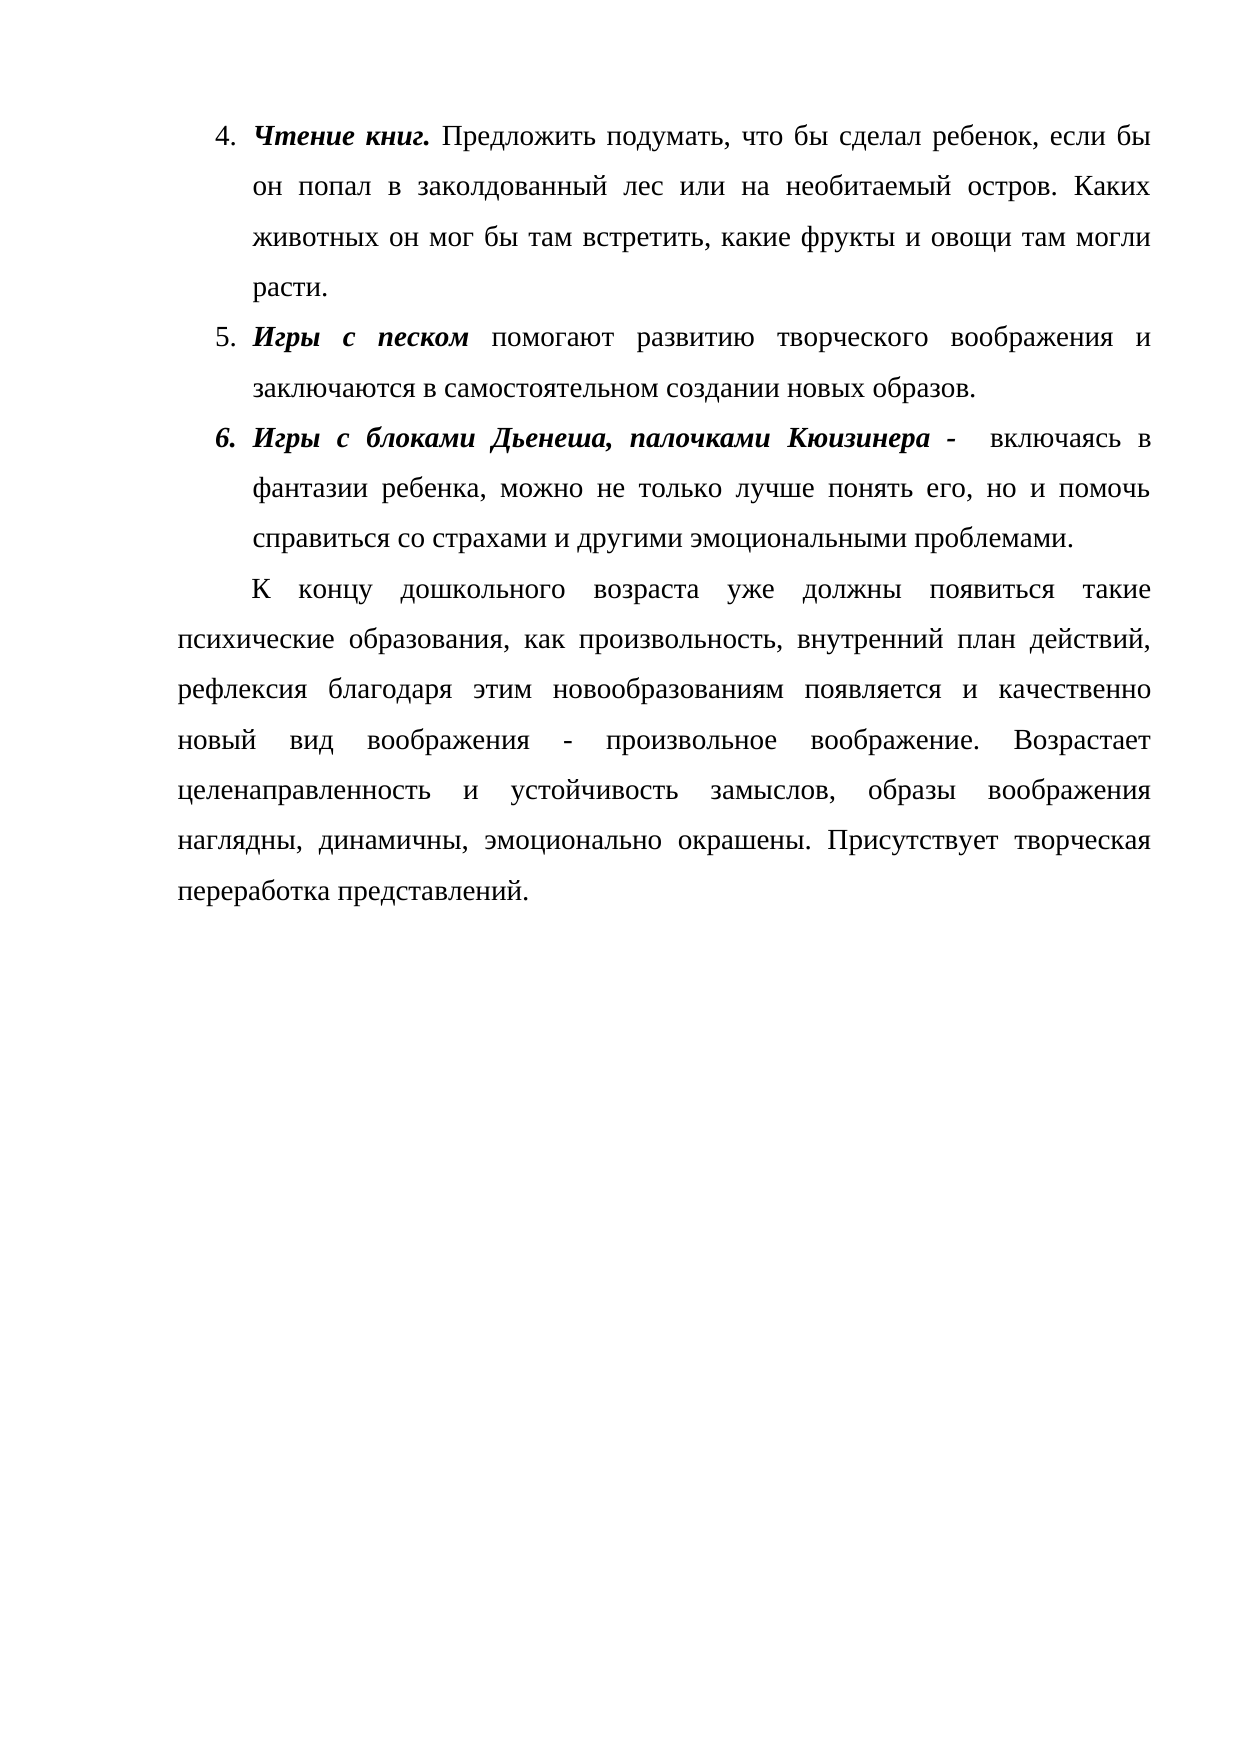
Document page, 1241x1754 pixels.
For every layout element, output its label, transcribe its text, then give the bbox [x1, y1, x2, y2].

list Игры с блоками Дьенеша, палочками Кюизинера - включаясь в фантазии ребенка, можно не только лучше понять его, но и помочь справиться со страхами и другими эмоциональными проблемами. [215, 420, 1152, 554]
list Игры с песком помогают развитию творческого воображения и заключаются в самостоятельном создании новых образов. [215, 319, 1152, 403]
text К концу дошкольного возраста уже должны появиться такие психические образования, как произвольность, внутренний план действий, рефлексия благодаря этим новообразованиям появляется и качественно новый вид воображения - произвольное воображение. Возрастает целенаправленность и устойчивость замыслов, образы воображения наглядны, динамичны, эмоционально окрашены. Присутствует творческая переработка представлений. [177, 571, 1152, 906]
list Чтение книг. Предложить подумать, что бы сделал ребенок, если бы он попал в заколдованный лес или на необитаемый остров. Каких животных он мог бы там встретить, какие фрукты и овощи там могли расти. [215, 118, 1152, 303]
